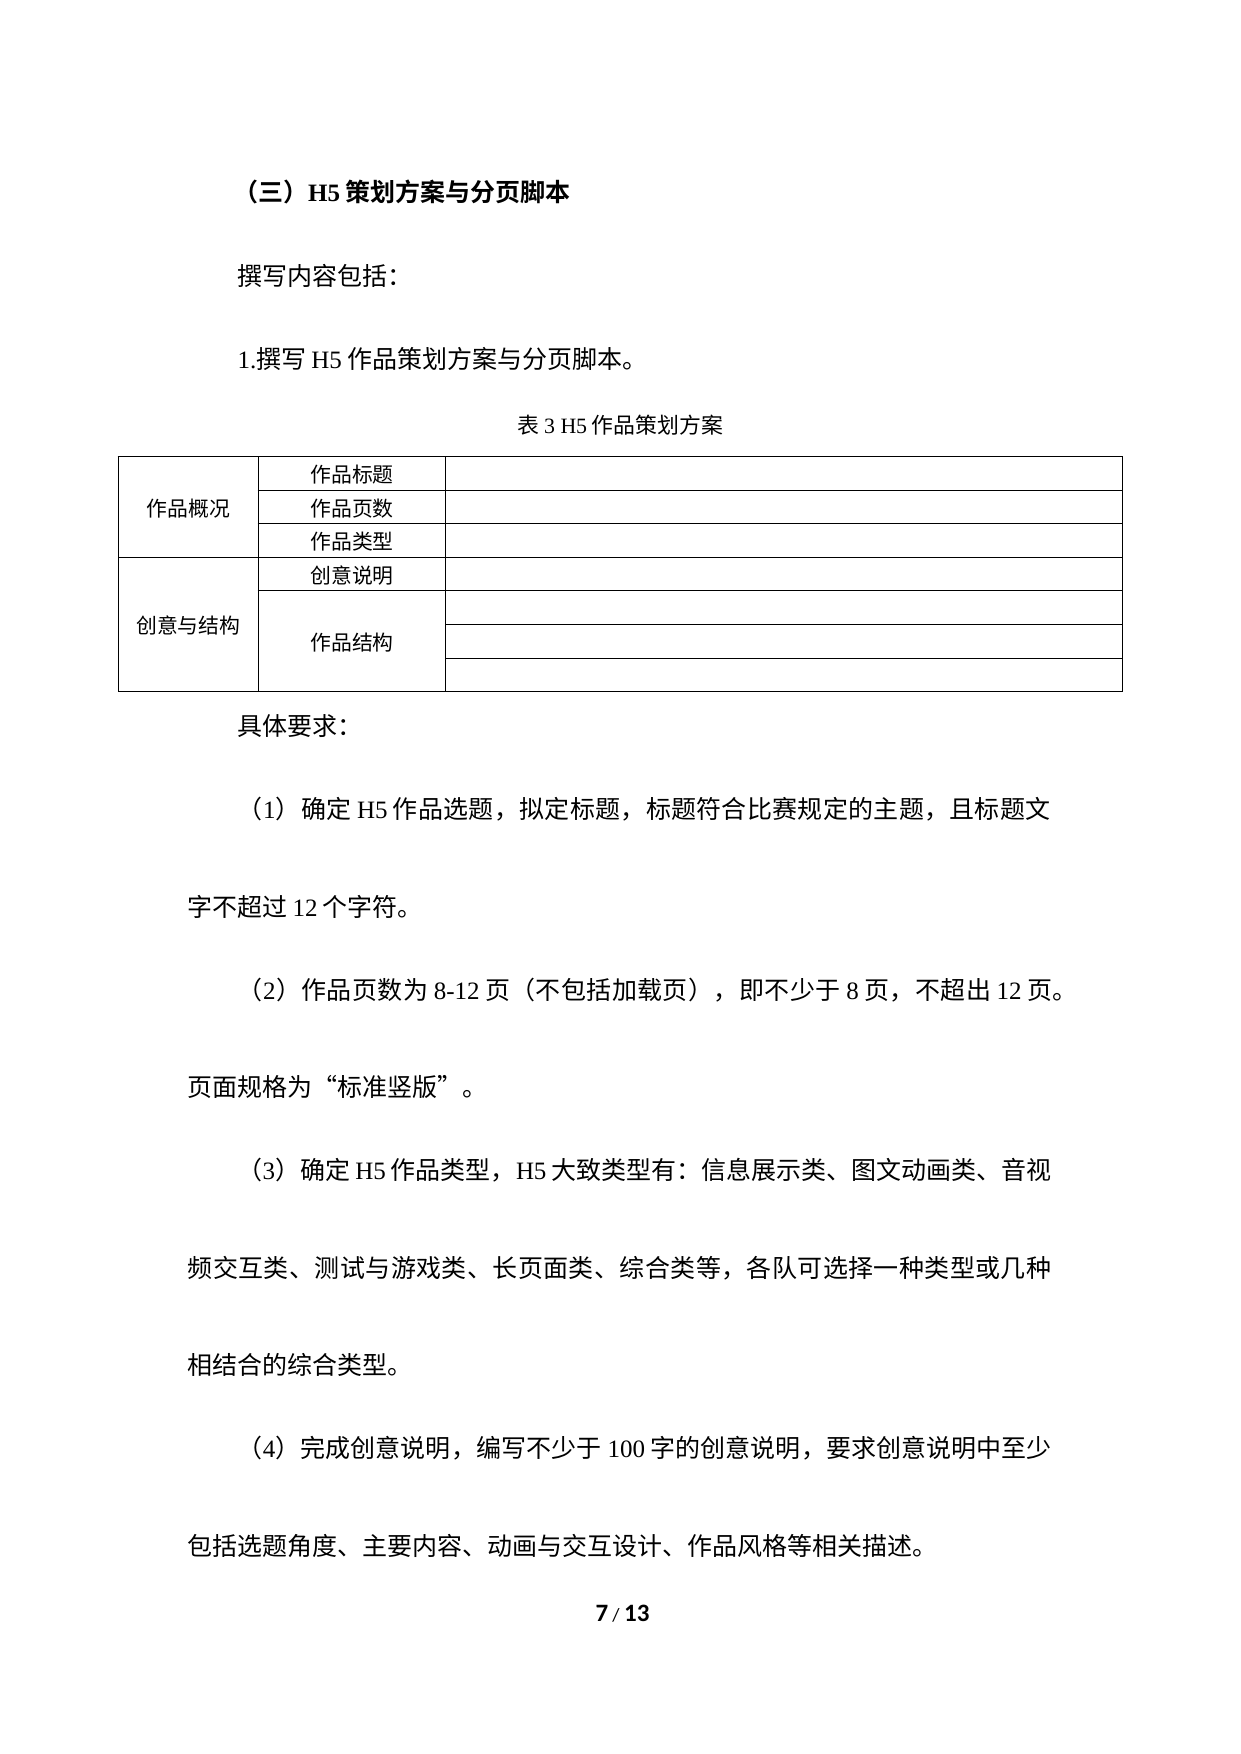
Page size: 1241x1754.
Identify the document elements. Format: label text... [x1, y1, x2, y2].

table_cell 作品页数 [259, 491, 445, 523]
text 具体要求： [187, 692, 1053, 757]
table_cell 创意与结构 [119, 558, 258, 691]
table_cell 创意说明 [259, 558, 445, 590]
table_cell [446, 491, 1122, 523]
text （3）确定H5作品类型，H5大致类型有：信息展示类、图文动画类、音视频交互类、测试与游戏类、长页面类、综合类等，各队可选择一种类型或几种相结合的综合类型。 [187, 1136, 1053, 1396]
table_cell 作品结构 [259, 591, 445, 691]
text （2）作品页数为8-12页（不包括加载页），即不少于8页，不超出12页。页面规格为“标准竖版”。 [187, 956, 1053, 1118]
table_header 作品标题 [259, 457, 445, 490]
table_header [446, 457, 1122, 490]
table_cell [446, 625, 1122, 657]
text 表3 H5作品策划方案 [187, 408, 1053, 440]
text 1.撰写H5作品策划方案与分页脚本。 [187, 325, 1053, 390]
table_cell [446, 524, 1122, 557]
table_cell [446, 659, 1122, 691]
text （三）H5策划方案与分页脚本 [187, 158, 1053, 223]
table_cell [446, 558, 1122, 590]
table_cell 作品类型 [259, 524, 445, 557]
text （1）确定H5作品选题，拟定标题，标题符合比赛规定的主题，且标题文字不超过12个字符。 [187, 775, 1053, 938]
table_header 作品概况 [119, 457, 258, 557]
text （4）完成创意说明，编写不少于100字的创意说明，要求创意说明中至少包括选题角度、主要内容、动画与交互设计、作品风格等相关描述。 [187, 1414, 1053, 1577]
text 撰写内容包括： [187, 242, 1053, 307]
table_cell [446, 591, 1122, 624]
